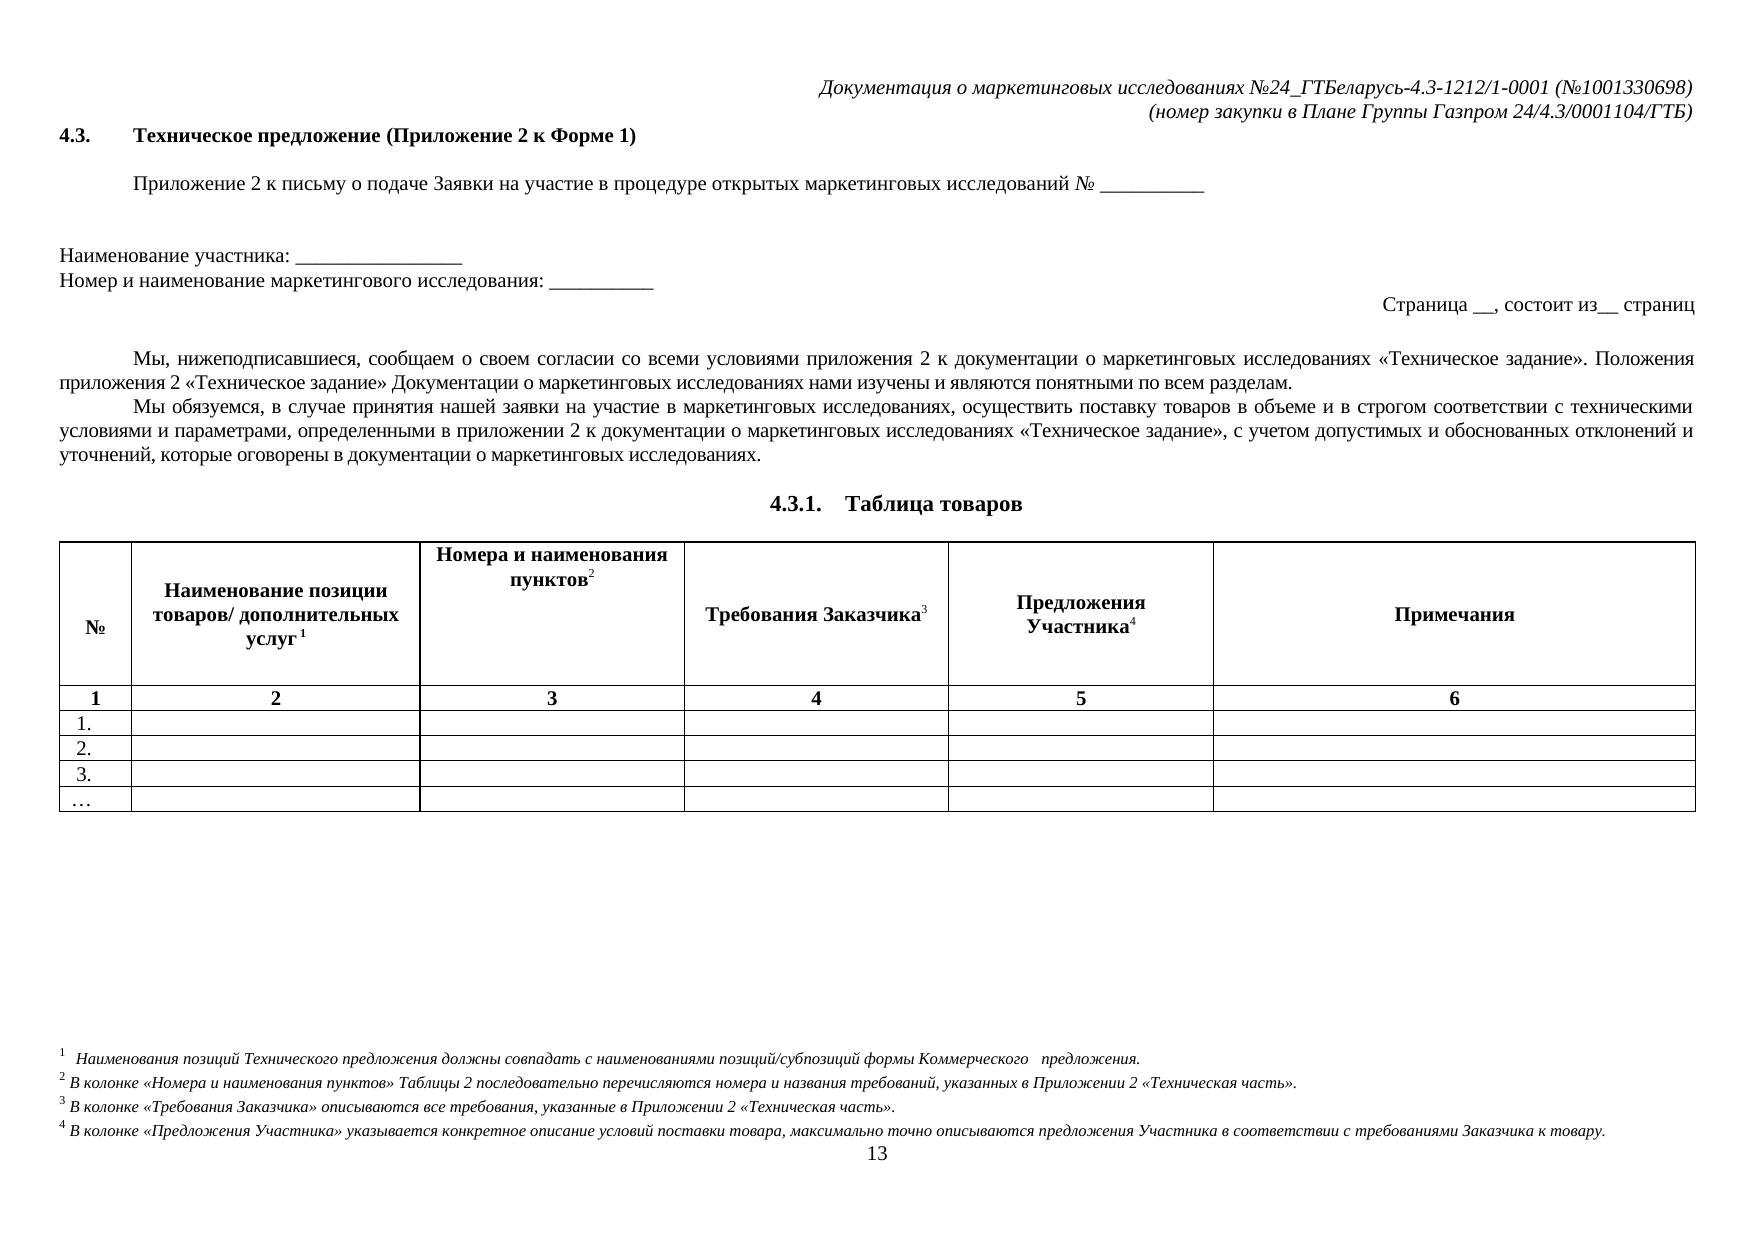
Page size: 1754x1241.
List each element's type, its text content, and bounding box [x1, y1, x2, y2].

table_cell [132, 711, 419, 735]
table_cell 3 [421, 686, 684, 710]
table_cell [685, 736, 948, 760]
table_header Предложения Участника [949, 543, 1213, 685]
table_cell [132, 787, 419, 811]
table_cell [949, 736, 1213, 760]
table_cell 4 [685, 686, 948, 710]
table_header Примечания [1214, 543, 1695, 685]
table_cell [421, 761, 684, 786]
text Мы обязуемся, в случае принятия нашей заявки на участие в маркетинговых исследованиях, осуществить поставку товаров в объеме и в строгом соответствии с техническими условиями и параметрами, определенными в приложении 2 к документации о маркетинговых исследованиях «Техническое задание», с учетом допустимых и обоснованных отклонений и уточнений, которые оговорены в документации о маркетинговых исследованиях. [59, 394, 1695, 466]
table_cell 2 [132, 686, 419, 710]
text Приложение 2 к письму о подаче Заявки на участие в процедуре открытых маркетинговых исследований № __________ [59, 171, 1695, 195]
table_header Номера и наименования пунктов [421, 543, 684, 685]
table_cell [1214, 711, 1695, 735]
table_cell [1214, 787, 1695, 811]
table_cell [949, 711, 1213, 735]
table_cell … [60, 787, 131, 811]
table_cell [685, 761, 948, 786]
table_header Наименование позиции товаров/ дополнительных услуг [132, 543, 419, 685]
table_cell 2. [60, 736, 131, 760]
table_cell 1. [60, 711, 131, 735]
table_header Требования Заказчика [685, 543, 948, 685]
list Техническое предложение (Приложение 2 к Форме 1) [59, 123, 1695, 147]
table_cell [421, 787, 684, 811]
table_cell 6 [1214, 686, 1695, 710]
table_cell [685, 711, 948, 735]
table_cell [421, 736, 684, 760]
table_cell 3. [60, 761, 131, 786]
text Мы, нижеподписавшиеся, сообщаем о своем согласии со всеми условиями приложения 2 к документации о маркетинговых исследованиях «Техническое задание». Положения приложения 2 «Техническое задание» Документации о маркетинговых исследованиях нами изучены и являются понятными по всем разделам. [59, 346, 1695, 394]
table_cell [685, 787, 948, 811]
text Номер и наименование маркетингового исследования: __________ [59, 267, 1695, 292]
table_cell [949, 787, 1213, 811]
text Страница __, состоит из__ страниц [59, 292, 1695, 316]
list Таблица товаров [98, 490, 1695, 517]
table_cell [421, 711, 684, 735]
table_cell [1214, 736, 1695, 760]
table_header № [60, 543, 131, 685]
table_cell 5 [949, 686, 1213, 710]
table_cell [132, 761, 419, 786]
table_cell 1 [60, 686, 131, 710]
table_cell [132, 736, 419, 760]
text Наименование участника: ________________ [59, 243, 1695, 267]
table_cell [949, 761, 1213, 786]
table_cell [1214, 761, 1695, 786]
